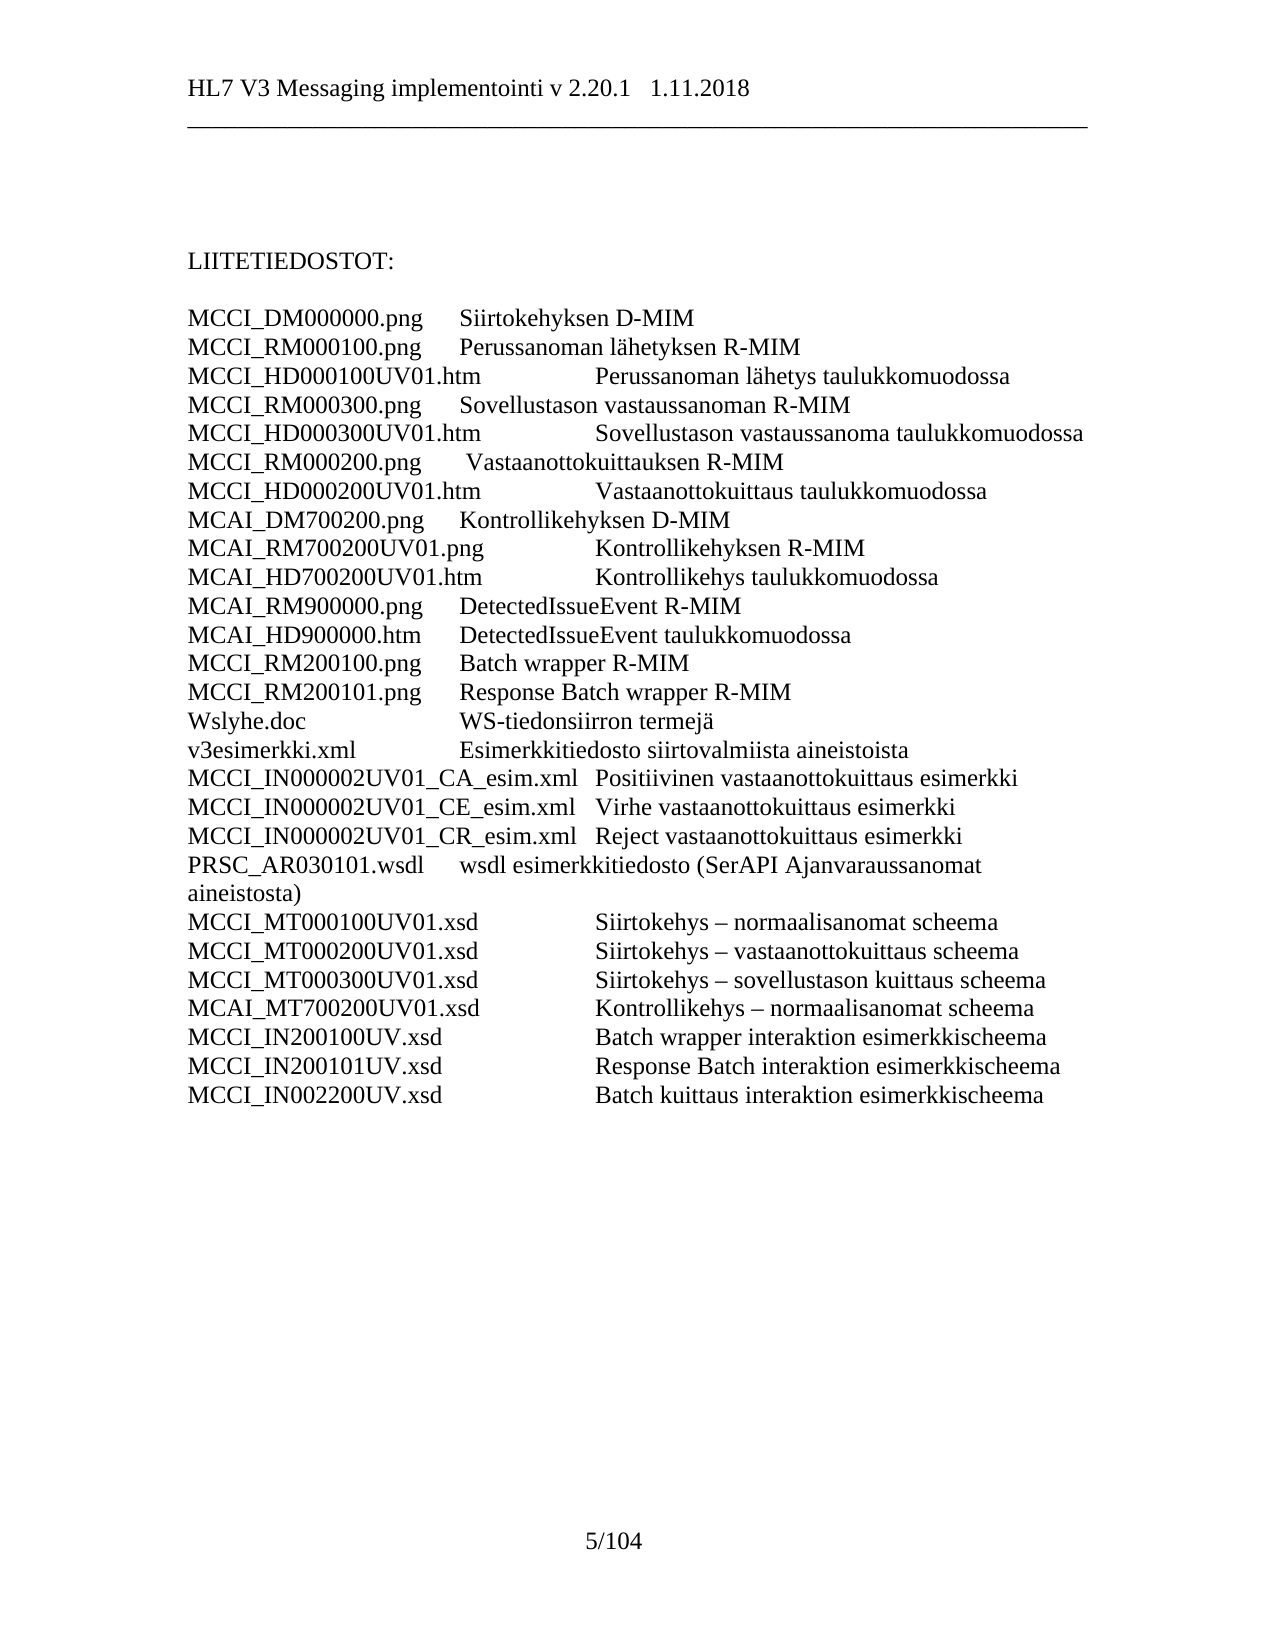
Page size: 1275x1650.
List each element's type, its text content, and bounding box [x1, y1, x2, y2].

text MCAI_DM700200.png Kontrollikehyksen D-MIM [187, 505, 1087, 533]
text MCCI_RM000100.png Perussanoman lähetyksen R-MIM [187, 332, 1087, 361]
text MCCI_IN000002UV01_CA_esim.xml Positiivinen vastaanottokuittaus esimerkki [187, 763, 1087, 792]
text LIITETIEDOSTOT: [187, 246, 1087, 275]
text MCCI_RM000200.png Vastaanottokuittauksen R-MIM [187, 447, 1087, 476]
text MCCI_HD000100UV01.htm Perussanoman lähetys taulukkomuodossa [187, 361, 1087, 390]
text PRSC_AR030101.wsdl wsdl esimerkkitiedosto (SerAPI Ajanvaraussanomat aineistosta) [187, 850, 1087, 907]
text MCCI_RM000300.png Sovellustason vastaussanoman R-MIM [187, 390, 1087, 418]
text MCCI_MT000200UV01.xsd Siirtokehys – vastaanottokuittaus scheema [187, 936, 1087, 965]
text MCAI_HD900000.htm DetectedIssueEvent taulukkomuodossa [187, 620, 1087, 648]
text MCCI_HD000200UV01.htm Vastaanottokuittaus taulukkomuodossa [187, 476, 1087, 505]
text MCCI_MT000100UV01.xsd Siirtokehys – normaalisanomat scheema [187, 907, 1087, 936]
text MCCI_IN000002UV01_CR_esim.xml Reject vastaanottokuittaus esimerkki [187, 821, 1087, 850]
text MCCI_RM200101.png Response Batch wrapper R-MIM [187, 677, 1087, 706]
text MCCI_IN002200UV.xsd Batch kuittaus interaktion esimerkkischeema [187, 1080, 1087, 1108]
text MCAI_RM900000.png DetectedIssueEvent R-MIM [187, 591, 1087, 620]
text v3esimerkki.xml Esimerkkitiedosto siirtovalmiista aineistoista [187, 735, 1087, 763]
text MCCI_IN200100UV.xsd Batch wrapper interaktion esimerkkischeema [187, 1022, 1087, 1051]
text MCAI_MT700200UV01.xsd Kontrollikehys – normaalisanomat scheema [187, 993, 1087, 1022]
text MCCI_IN200101UV.xsd Response Batch interaktion esimerkkischeema [187, 1051, 1087, 1080]
text Wslyhe.doc WS-tiedonsiirron termejä [187, 706, 1087, 735]
text MCCI_DM000000.png Siirtokehyksen D-MIM [187, 303, 1087, 332]
text MCCI_RM200100.png Batch wrapper R-MIM [187, 648, 1087, 677]
text MCCI_IN000002UV01_CE_esim.xml Virhe vastaanottokuittaus esimerkki [187, 792, 1087, 821]
text MCAI_RM700200UV01.png Kontrollikehyksen R-MIM [187, 533, 1087, 562]
text MCCI_HD000300UV01.htm Sovellustason vastaussanoma taulukkomuodossa [187, 418, 1087, 447]
text MCCI_MT000300UV01.xsd Siirtokehys – sovellustason kuittaus scheema [187, 965, 1087, 993]
text MCAI_HD700200UV01.htm Kontrollikehys taulukkomuodossa [187, 562, 1087, 591]
